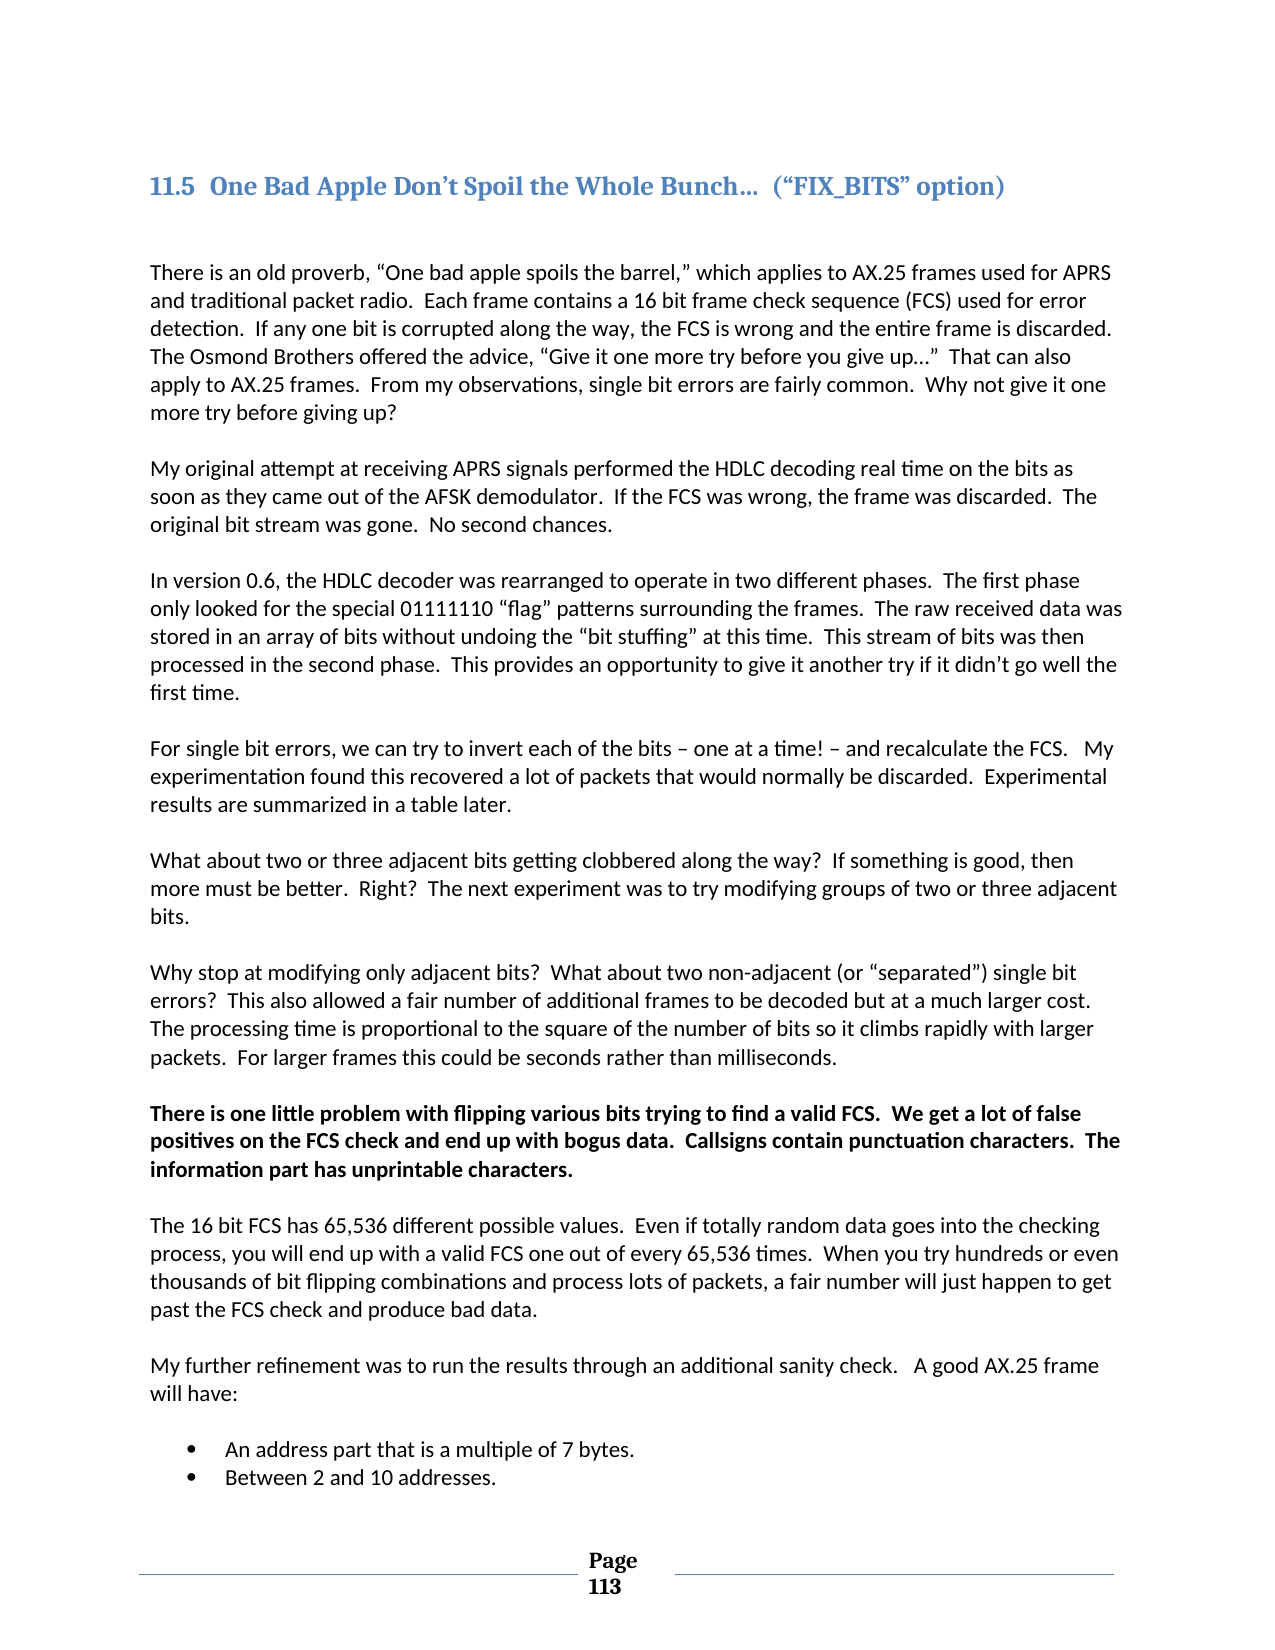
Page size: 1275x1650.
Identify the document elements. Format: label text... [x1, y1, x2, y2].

text Why stop at modifying only adjacent bits? What about two non-adjacent (or “separated”) single bit errors? This also allowed a fair number of additional frames to be decoded but at a much larger cost. The processing time is proportional to the square of the number of bits so it climbs rapidly with larger packets. For larger frames this could be seconds rather than milliseconds. [150, 958, 1125, 1071]
text In version 0.6, the HDLC decoder was rearranged to operate in two different phases. The first phase only looked for the special 01111110 “flag” patterns surrounding the frames. The raw received data was stored in an array of bits without undoing the “bit stuffing” at this time. This stream of bits was then processed in the second phase. This provides an opportunity to give it another try if it didn’t go well the first time. [150, 566, 1125, 706]
text The Osmond Brothers offered the advice, “Give it one more try before you give up…” That can also apply to AX.25 frames. From my observations, single bit errors are fairly common. Why not give it one more try before giving up? [150, 342, 1125, 426]
text What about two or three adjacent bits getting clobbered along the way? If something is good, then more must be better. Right? The next experiment was to try modifying groups of two or three adjacent bits. [150, 846, 1125, 931]
text My original attempt at receiving APRS signals performed the HDLC decoding real time on the bits as soon as they came out of the AFSK demodulator. If the FCS was wrong, the frame was discarded. The original bit stream was gone. No second chances. [150, 454, 1125, 538]
list An address part that is a multiple of 7 bytes. [187, 1435, 1125, 1463]
text There is an old proverb, “One bad apple spoils the barrel,” which applies to AX.25 frames used for APRS and traditional packet radio. Each frame contains a 16 bit frame check sequence (FCS) used for error detection. If any one bit is corrupted along the way, the FCS is wrong and the entire frame is discarded. [150, 258, 1125, 342]
text My further refinement was to run the results through an additional sanity check. A good AX.25 frame will have: [150, 1351, 1125, 1407]
subtitle One Bad Apple Don’t Spoil the Whole Bunch… (“FIX_BITS” option) [150, 171, 1125, 202]
text The 16 bit FCS has 65,536 different possible values. Even if totally random data goes into the checking process, you will end up with a valid FCS one out of every 65,536 times. When you try hundreds or even thousands of bit flipping combinations and process lots of packets, a fair number will just happen to get past the FCS check and produce bad data. [150, 1211, 1125, 1323]
list Between 2 and 10 addresses. [187, 1463, 1125, 1491]
text For single bit errors, we can try to invert each of the bits – one at a time! – and recalculate the FCS. My experimentation found this recovered a lot of packets that would normally be discarded. Experimental results are summarized in a table later. [150, 734, 1125, 818]
text There is one little problem with flipping various bits trying to find a valid FCS. We get a lot of false positives on the FCS check and end up with bogus data. Callsigns contain punctuation characters. The information part has unprintable characters. [150, 1099, 1125, 1183]
